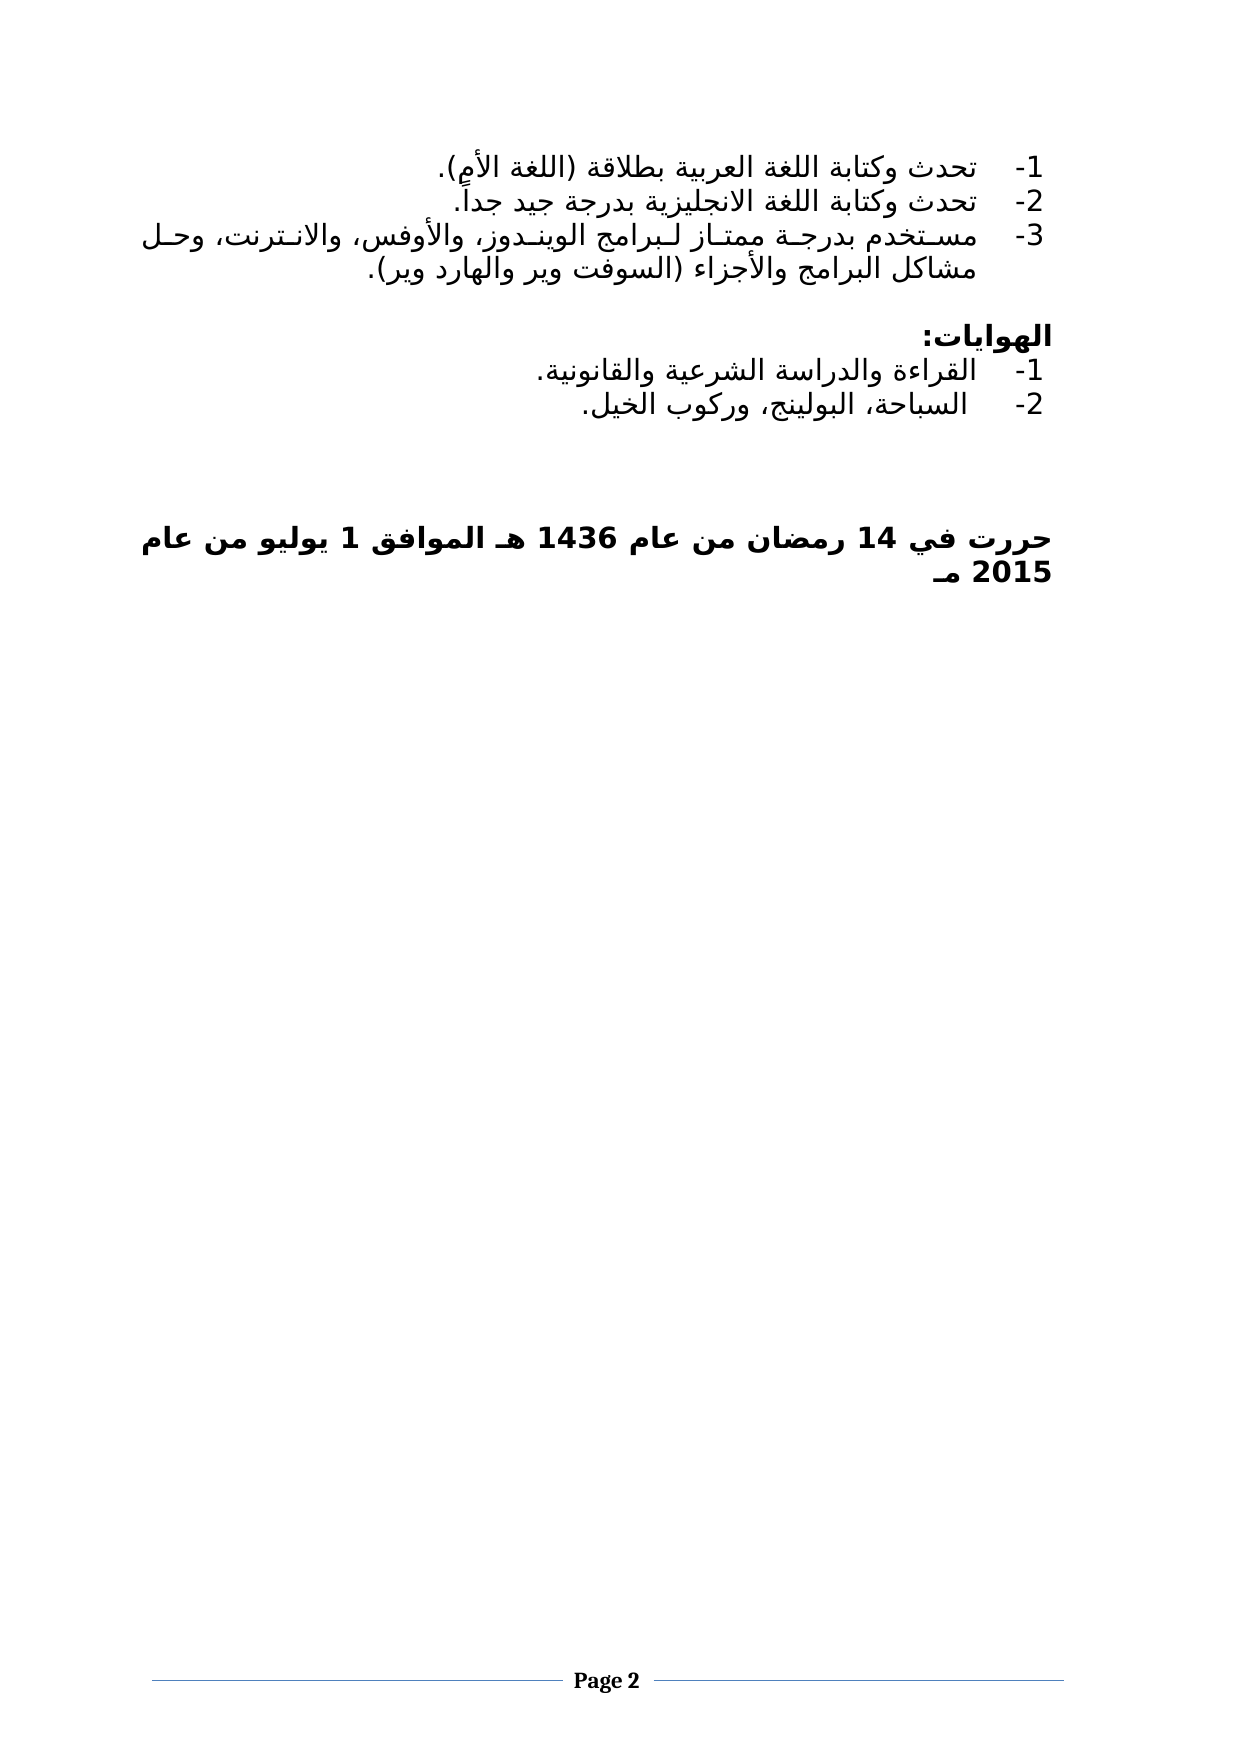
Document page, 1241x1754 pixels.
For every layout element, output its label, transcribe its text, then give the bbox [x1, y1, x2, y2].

text الهوايات: [141, 319, 1053, 353]
text حررت في 14 رمضان من عام 1436 هـ الموافق 1 يوليو من عام 2015 مـ [141, 522, 1053, 590]
list السباحة، البولينج، وركوب الخيل. [141, 387, 1015, 421]
list تحدث وكتابة اللغة الانجليزية بدرجة جيد جداً. [141, 184, 1015, 218]
list القراءة والدراسة الشرعية والقانونية. [141, 353, 1015, 387]
list تحدث وكتابة اللغة العربية بطلاقة (اللغة الأم). [141, 150, 1015, 184]
list مستخدم بدرجة ممتاز لبرامج الويندوز، والأوفس، والانترنت، وحل مشاكل البرامج والأجزاء (السوفت وير والهارد وير). [141, 218, 1015, 286]
